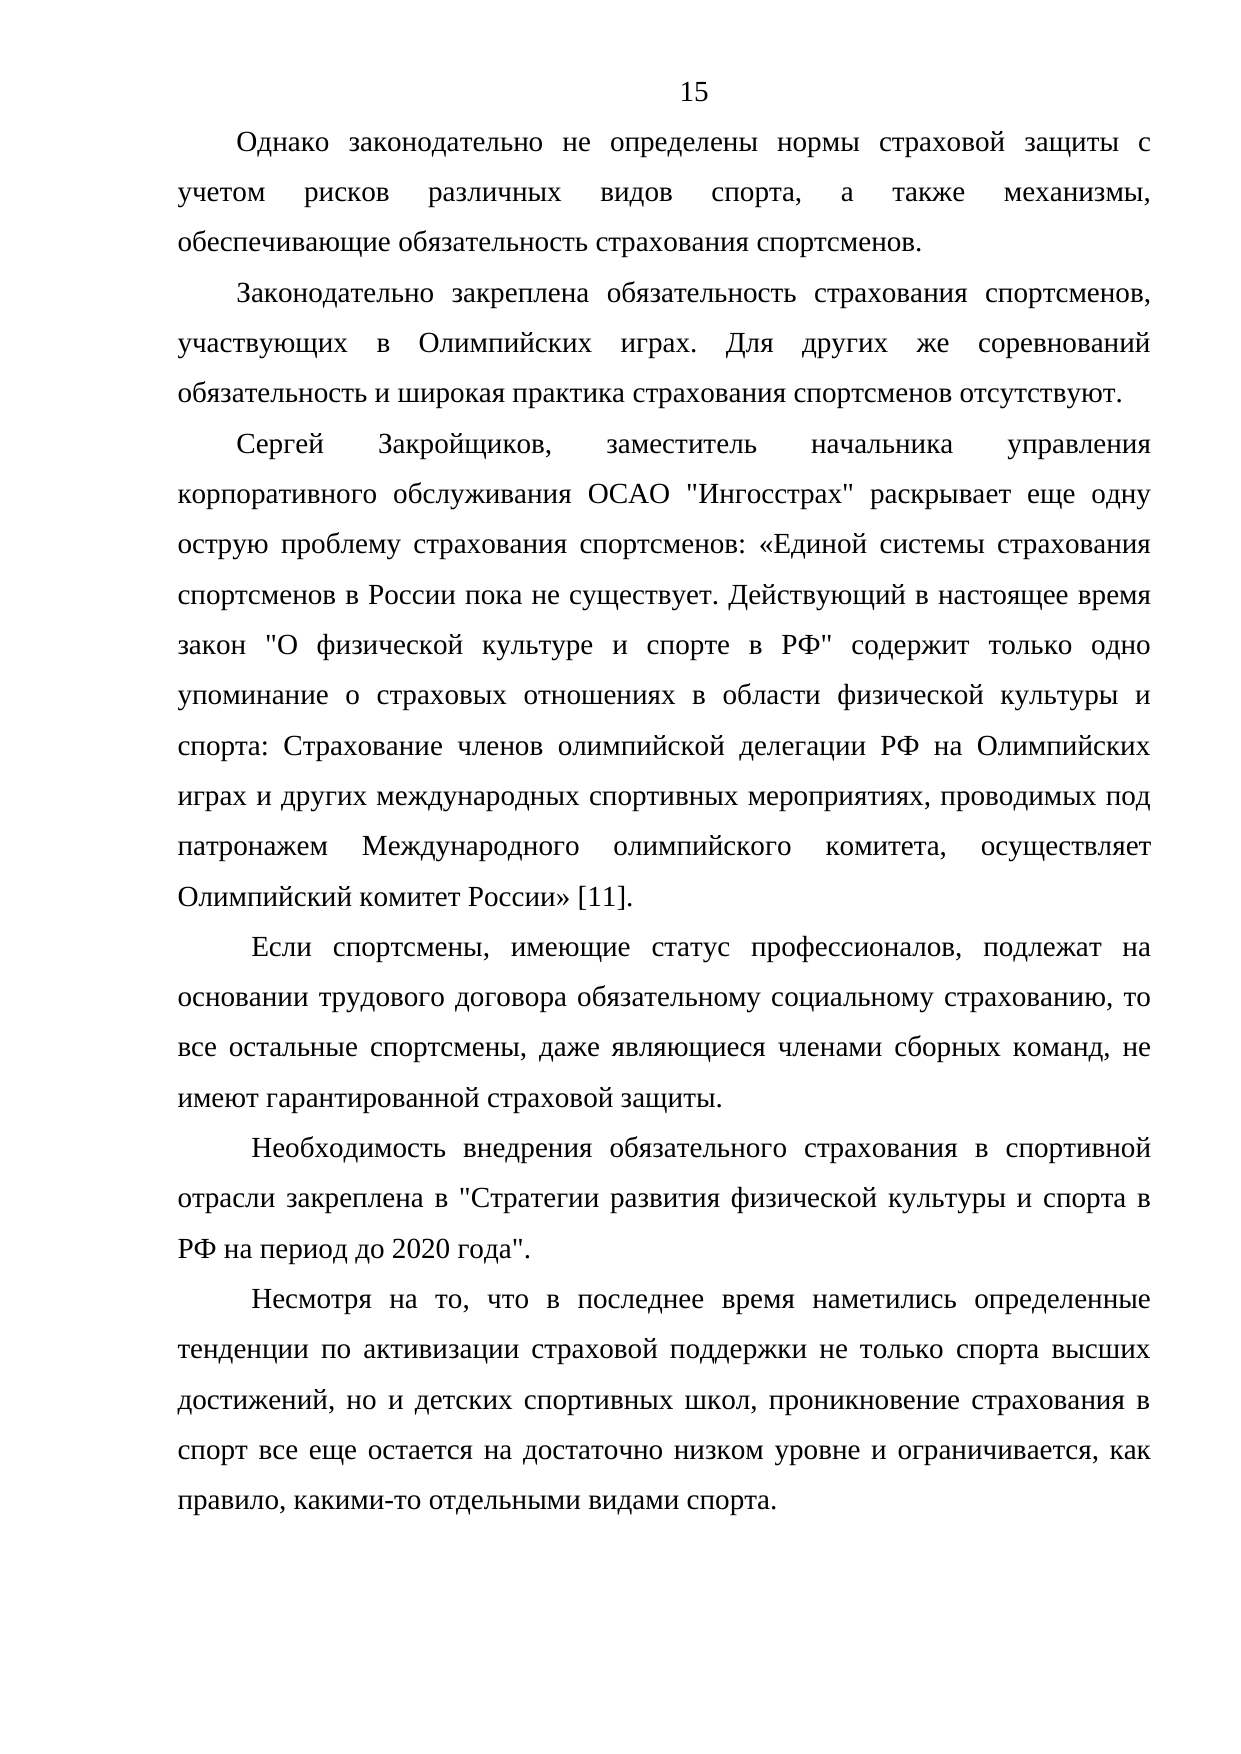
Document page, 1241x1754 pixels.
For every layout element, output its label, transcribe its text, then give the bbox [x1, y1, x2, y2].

text Сергей Закройщиков, заместитель начальника управления корпоративного обслуживания ОСАО "Ингосстрах" раскрывает еще одну острую проблему страхования спортсменов: «Единой системы страхования спортсменов в России пока не существует. Действующий в настоящее время закон "О физической культуре и спорте в РФ" содержит только одно упоминание о страховых отношениях в области физической культуры и спорта: Страхование членов олимпийской делегации РФ на Олимпийских играх и других международных спортивных мероприятиях, проводимых под патронажем Международного олимпийского комитета, осуществляет Олимпийский комитет России» [11]. [177, 426, 1152, 912]
text Несмотря на то, что в последнее время наметились определенные тенденции по активизации страховой поддержки не только спорта высших достижений, но и детских спортивных школ, проникновение страхования в спорт все еще остается на достаточно низком уровне и ограничивается, как правило, какими-то отдельными видами спорта. [177, 1281, 1152, 1516]
text Однако законодательно не определены нормы страховой защиты с учетом рисков различных видов спорта, а также механизмы, обеспечивающие обязательность страхования спортсменов. [177, 124, 1152, 258]
text Необходимость внедрения обязательного страхования в спортивной отрасли закреплена в "Стратегии развития физической культуры и спорта в РФ на период до 2020 года". [177, 1130, 1152, 1264]
text Если спортсмены, имеющие статус профессионалов, подлежат на основании трудового договора обязательному социальному страхованию, то все остальные спортсмены, даже являющиеся членами сборных команд, не имеют гарантированной страховой защиты. [177, 929, 1152, 1113]
text Законодательно закреплена обязательность страхования спортсменов, участвующих в Олимпийских играх. Для других же соревнований обязательность и широкая практика страхования спортсменов отсутствуют. [177, 275, 1152, 409]
